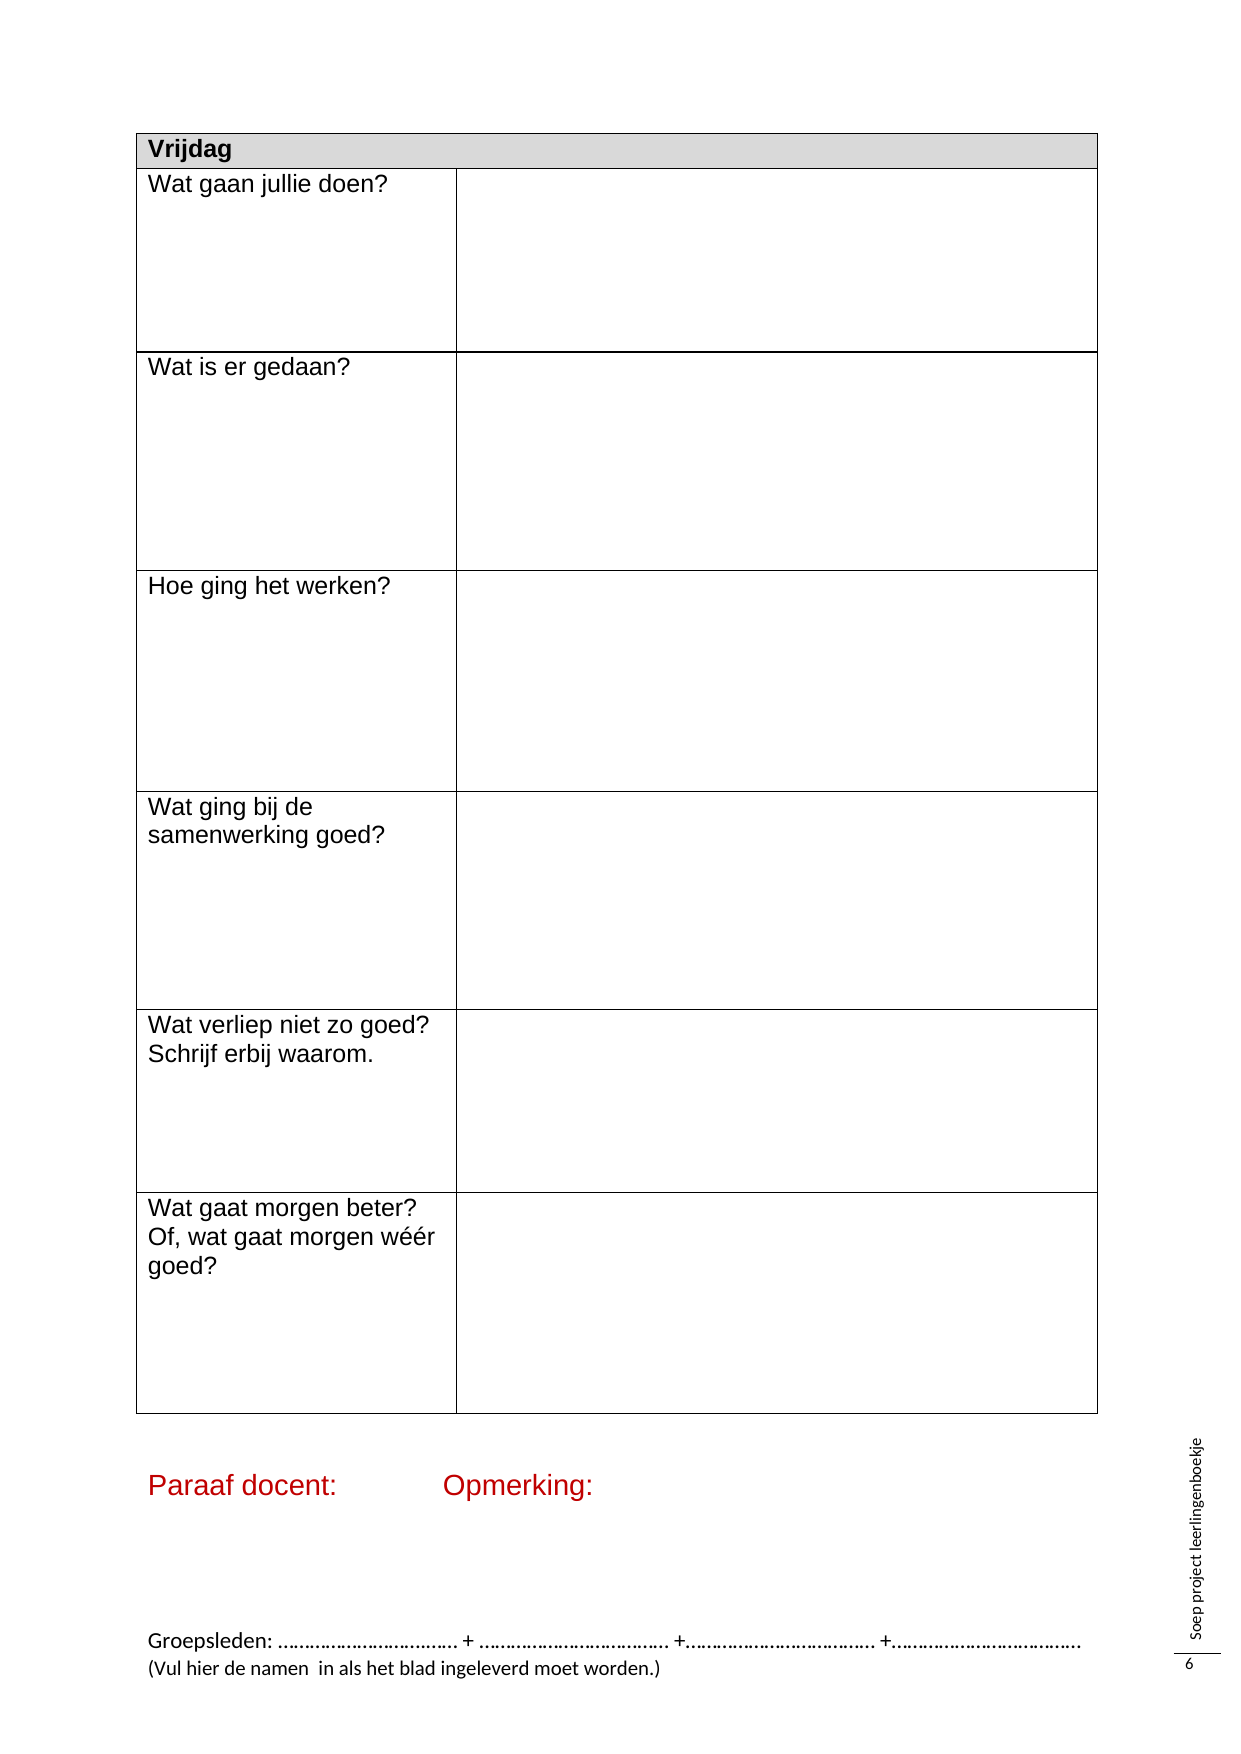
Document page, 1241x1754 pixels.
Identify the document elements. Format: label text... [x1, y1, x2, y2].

table_cell [457, 353, 1097, 570]
table_cell [457, 792, 1097, 1009]
table_cell [457, 1193, 1097, 1413]
table_cell [457, 169, 1097, 351]
table_cell [457, 1010, 1097, 1192]
table_cell [457, 571, 1097, 791]
table_header Vrijdag [137, 134, 1097, 168]
table_cell Wat ging bij de samenwerking goed? [137, 792, 456, 1009]
table_cell Wat verliep niet zo goed? Schrijf erbij waarom. [137, 1010, 456, 1192]
table_cell Wat gaat morgen beter? Of, wat gaat morgen wéér goed? [137, 1193, 456, 1413]
text Paraaf docent: Opmerking: [148, 1468, 1092, 1502]
table_cell Hoe ging het werken? [137, 571, 456, 791]
table_cell Wat is er gedaan? [137, 353, 456, 570]
table_cell Wat gaan jullie doen? [137, 169, 456, 351]
